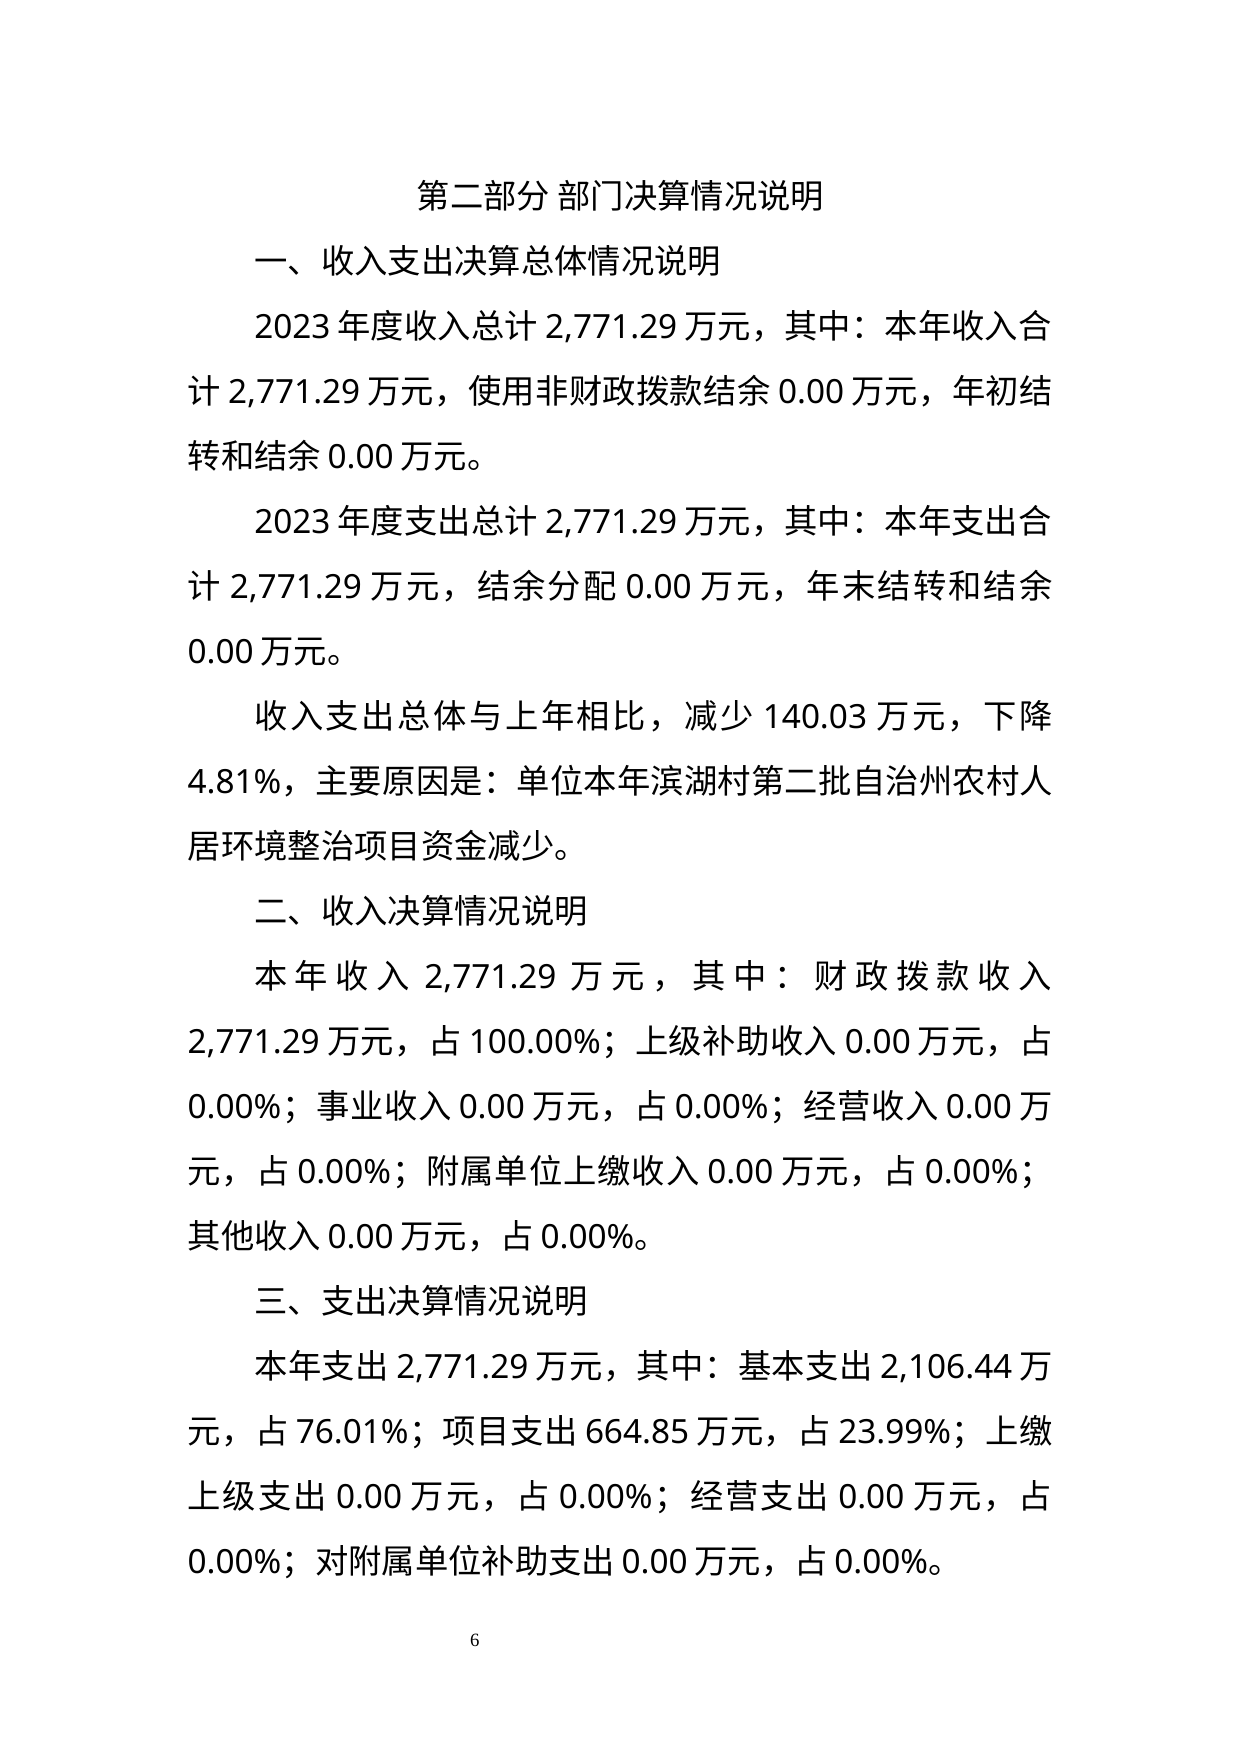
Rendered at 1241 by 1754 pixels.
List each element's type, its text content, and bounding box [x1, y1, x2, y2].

text 本年收入2,771.29万元，其中：财政拨款收入2,771.29万元，占100.00%；上级补助收入0.00万元，占0.00%；事业收入0.00万元，占0.00%；经营收入0.00万元，占0.00%；附属单位上缴收入0.00万元，占0.00%；其他收入0.00万元，占0.00%。 [187, 942, 1053, 1267]
text 三、支出决算情况说明 [187, 1267, 1053, 1332]
text 第二部分 部门决算情况说明 [187, 162, 1053, 227]
text 2023年度支出总计2,771.29万元，其中：本年支出合计2,771.29万元，结余分配0.00万元，年末结转和结余0.00万元。 [187, 487, 1053, 682]
text 2023年度收入总计2,771.29万元，其中：本年收入合计2,771.29万元，使用非财政拨款结余0.00万元，年初结转和结余0.00万元。 [187, 292, 1053, 487]
text 二、收入决算情况说明 [187, 877, 1053, 942]
text 一、收入支出决算总体情况说明 [187, 227, 1053, 292]
text 本年支出2,771.29万元，其中：基本支出2,106.44万元，占76.01%；项目支出664.85万元，占23.99%；上缴上级支出0.00万元，占0.00%；经营支出0.00万元，占0.00%；对附属单位补助支出0.00万元，占0.00%。 [187, 1332, 1053, 1592]
text 收入支出总体与上年相比，减少140.03万元，下降4.81%，主要原因是：单位本年滨湖村第二批自治州农村人居环境整治项目资金减少。 [187, 682, 1053, 877]
